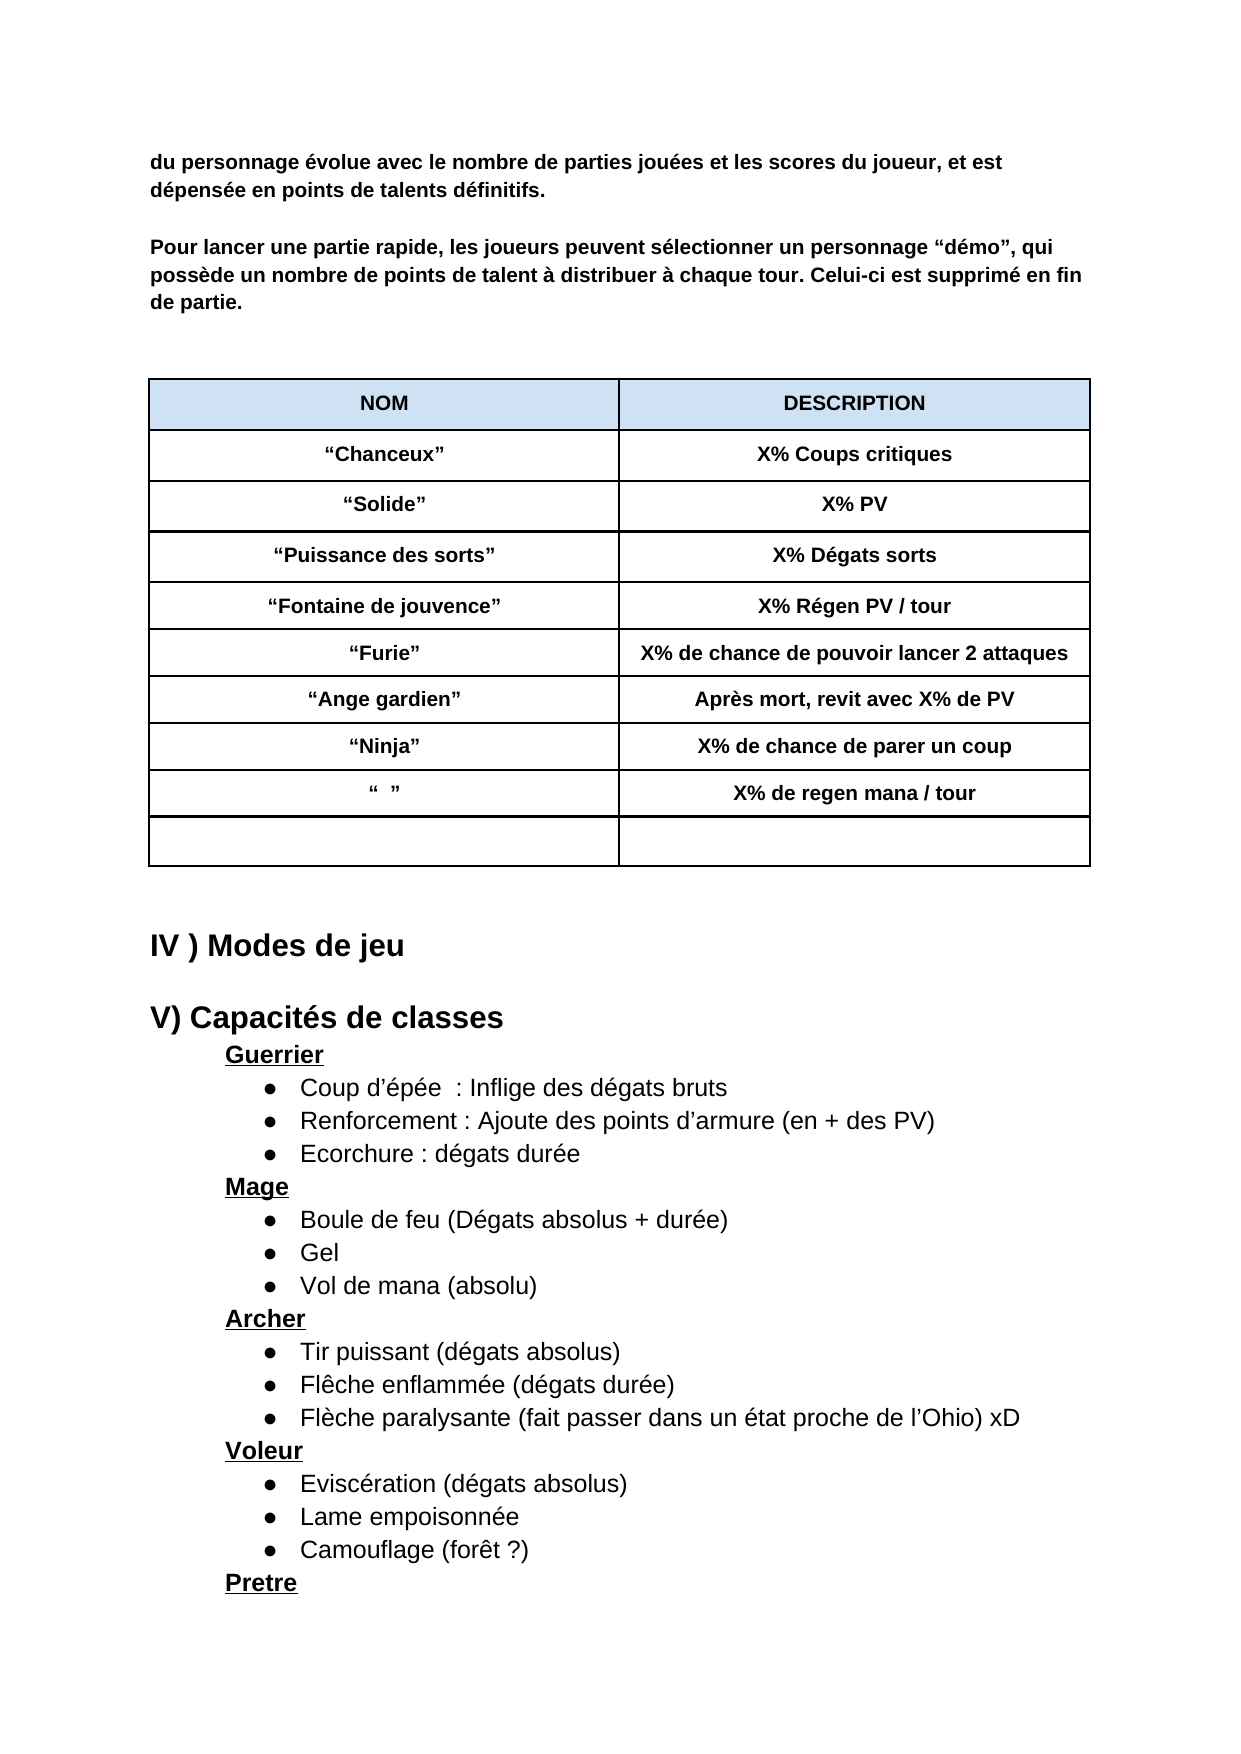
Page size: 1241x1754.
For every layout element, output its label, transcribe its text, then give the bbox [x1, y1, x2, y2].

table_cell “ ” [150, 771, 618, 815]
list Flêche enflammée (dégats durée) [262, 1370, 1090, 1399]
list Tir puissant (dégats absolus) [262, 1337, 1090, 1366]
table_cell X% PV [620, 482, 1089, 530]
table_header DESCRIPTION [620, 380, 1089, 429]
table_cell [620, 818, 1089, 865]
list Boule de feu (Dégats absolus + durée) [262, 1205, 1090, 1234]
text V) Capacités de classes [150, 999, 1090, 1034]
table_cell X% de regen mana / tour [620, 771, 1089, 815]
list Vol de mana (absolu) [262, 1271, 1090, 1300]
table_cell “Solide” [150, 482, 618, 530]
table_cell “Fontaine de jouvence” [150, 583, 618, 628]
text Mage [150, 1172, 1090, 1201]
table_cell “Furie” [150, 630, 618, 675]
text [150, 150, 1090, 201]
list Renforcement : Ajoute des points d’armure (en + des PV) [262, 1106, 1090, 1135]
table_cell X% de chance de pouvoir lancer 2 attaques [620, 630, 1089, 675]
table_cell X% Coups critiques [620, 431, 1089, 479]
table_cell X% de chance de parer un coup [620, 724, 1089, 768]
table_header NOM [150, 380, 618, 429]
text Guerrier [150, 1040, 1090, 1069]
table_cell “Chanceux” [150, 431, 618, 479]
table_cell X% Régen PV / tour [620, 583, 1089, 628]
list Camouflage (forêt ?) [262, 1535, 1090, 1564]
list Lame empoisonnée [262, 1502, 1090, 1531]
list Eviscération (dégats absolus) [262, 1469, 1090, 1498]
text Pretre [150, 1568, 1090, 1597]
list Ecorchure : dégats durée [262, 1139, 1090, 1168]
list Gel [262, 1238, 1090, 1267]
text Voleur [150, 1436, 1090, 1465]
text IV ) Modes de jeu [150, 927, 1090, 963]
table_cell “Ange gardien” [150, 677, 618, 722]
table_cell X% Dégats sorts [620, 533, 1089, 581]
list Coup d’épée : Inflige des dégats bruts [262, 1073, 1090, 1102]
text Archer [150, 1304, 1090, 1333]
table_cell “Ninja” [150, 724, 618, 768]
table_cell Après mort, revit avec X% de PV [620, 677, 1089, 722]
table_cell “Puissance des sorts” [150, 533, 618, 581]
list Flèche paralysante (fait passer dans un état proche de l’Ohio) xD [262, 1403, 1090, 1432]
table_cell [150, 818, 618, 865]
text Pour lancer une partie rapide, les joueurs peuvent sélectionner un personnage “démo”, qui possède un nombre de points de talent à distribuer à chaque tour. Celui-ci est supprimé en fin de partie. [150, 235, 1090, 314]
